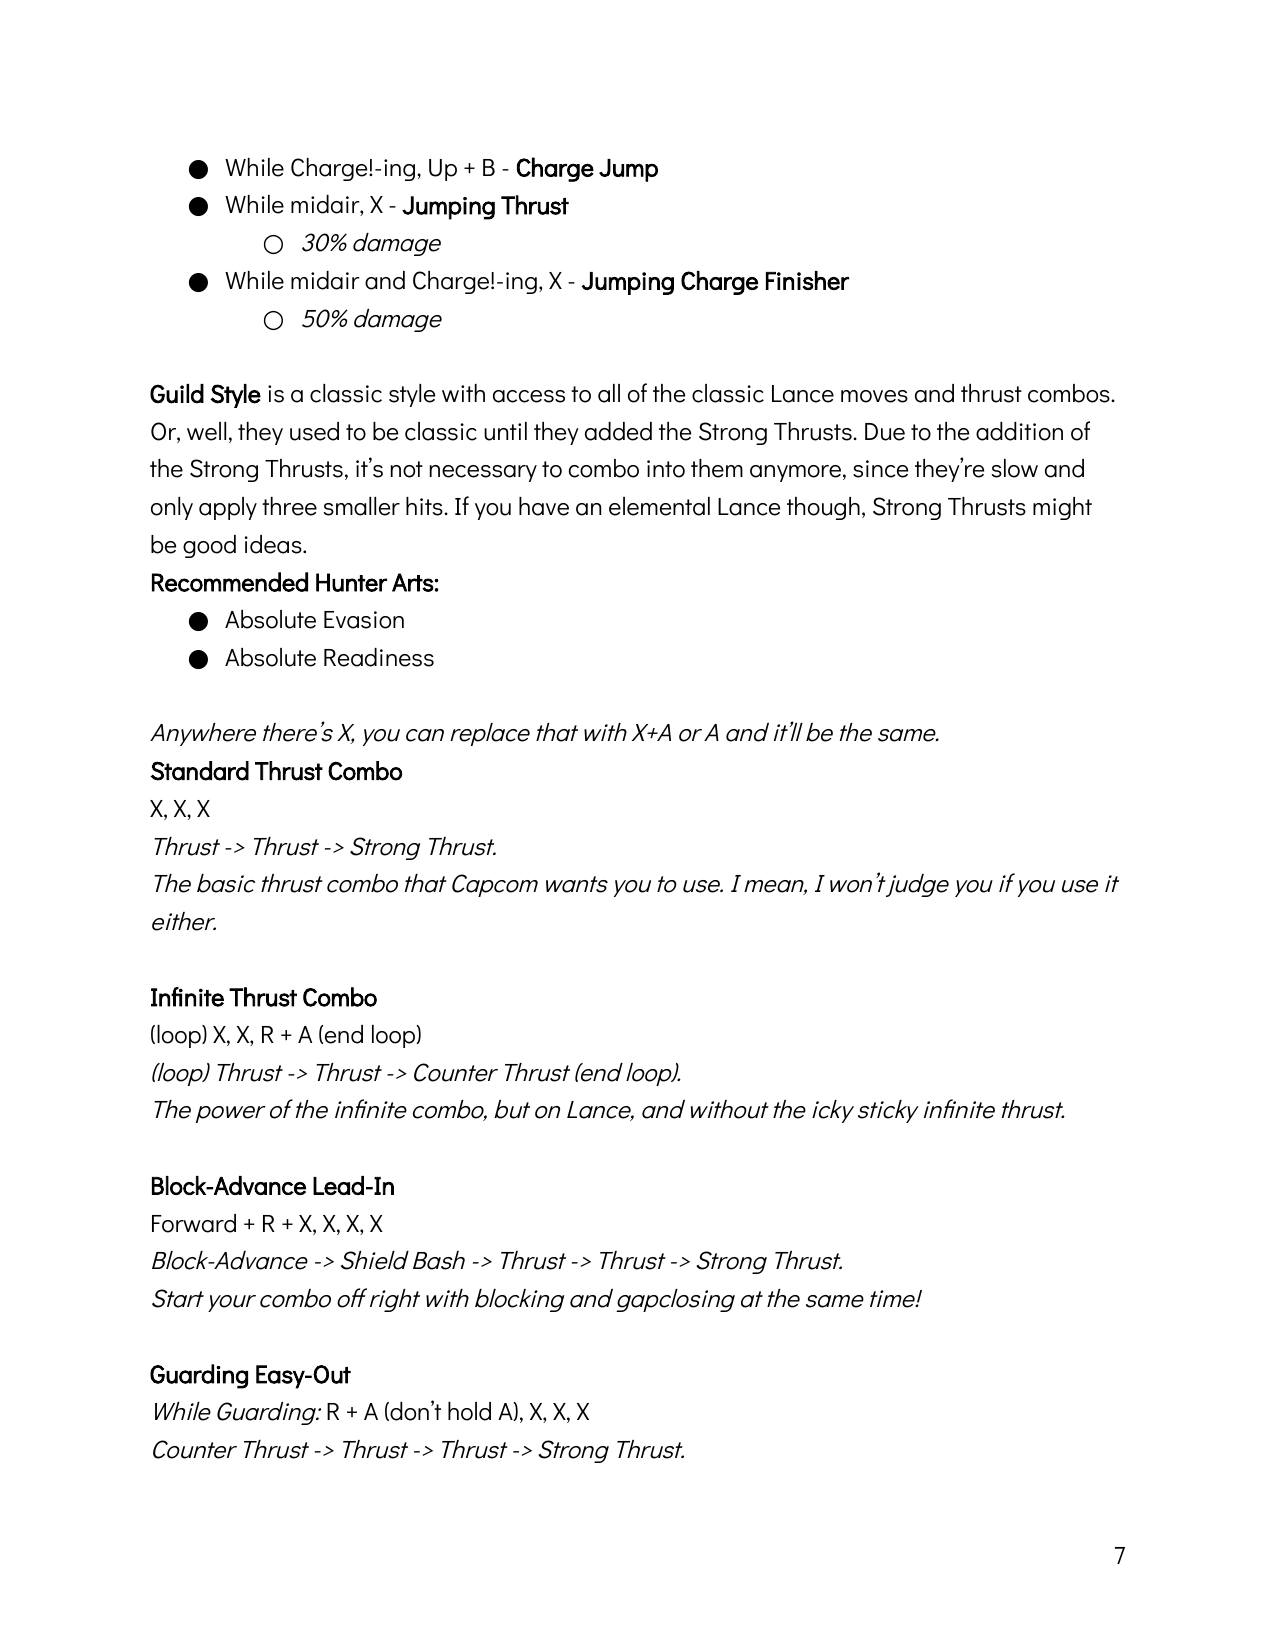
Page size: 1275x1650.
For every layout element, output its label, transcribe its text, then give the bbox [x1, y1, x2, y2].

list 30% damage [262, 225, 1125, 258]
list Absolute Readiness [187, 640, 1125, 673]
text (loop) Thrust -> Thrust -> Counter Thrust (end loop). [150, 1055, 1125, 1088]
text The basic thrust combo that Capcom wants you to use. I mean, I won’t judge you if you use it either. [150, 866, 1125, 937]
list While midair, X - Jumping Thrust [187, 188, 1125, 221]
text Standard Thrust Combo [150, 753, 1125, 786]
list Absolute Evasion [187, 602, 1125, 635]
list While Charge!-ing, Up + B - Charge Jump [187, 150, 1125, 183]
text Anywhere there’s X, you can replace that with X+A or A and it’ll be the same. [150, 716, 1125, 748]
text Thrust -> Thrust -> Strong Thrust. [150, 829, 1125, 862]
list While midair and Charge!-ing, X - Jumping Charge Finisher [187, 263, 1125, 296]
text Recommended Hunter Arts: [150, 565, 1125, 598]
list 50% damage [262, 301, 1125, 334]
text Start your combo off right with blocking and gapclosing at the same time! [150, 1281, 1125, 1314]
text Infinite Thrust Combo [150, 979, 1125, 1012]
text Block-Advance Lead-In [150, 1168, 1125, 1201]
text Forward + R + X, X, X, X [150, 1206, 1125, 1239]
text Guarding Easy-Out [150, 1357, 1125, 1389]
text Guild Style is a classic style with access to all of the classic Lance moves and thrust combos. Or, well, they used to be classic until they added the Strong Thrusts. Due to the addition of the Strong Thrusts, it’s not necessary to combo into them anymore, since they’re slow and only apply three smaller hits. If you have an elemental Lance though, Strong Thrusts might be good ideas. [150, 376, 1125, 560]
text X, X, X [150, 791, 1125, 824]
text While Guarding: R + A (don’t hold A), X, X, X [150, 1394, 1125, 1427]
text Counter Thrust -> Thrust -> Thrust -> Strong Thrust. [150, 1432, 1125, 1465]
text The power of the infinite combo, but on Lance, and without the icky sticky infinite thrust. [150, 1093, 1125, 1126]
text Block-Advance -> Shield Bash -> Thrust -> Thrust -> Strong Thrust. [150, 1243, 1125, 1276]
text (loop) X, X, R + A (end loop) [150, 1017, 1125, 1050]
